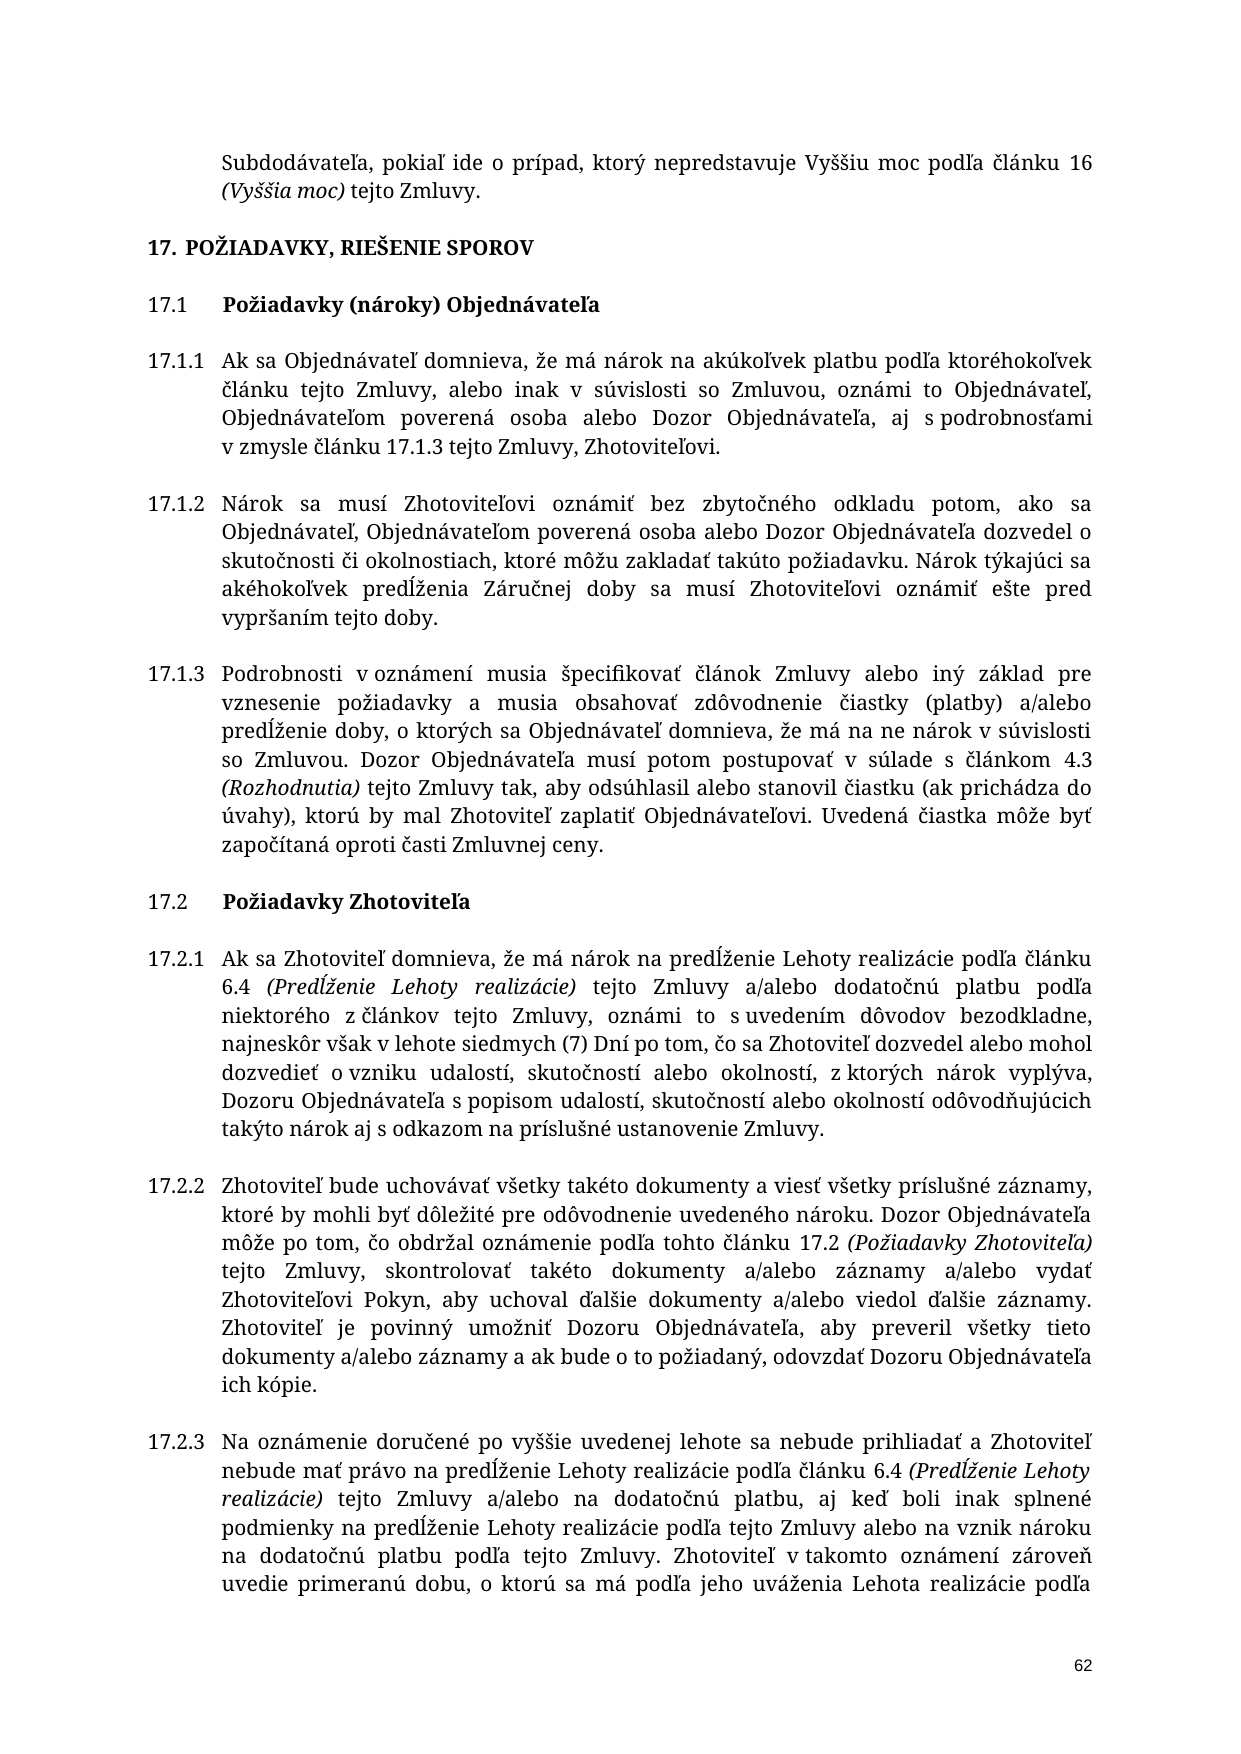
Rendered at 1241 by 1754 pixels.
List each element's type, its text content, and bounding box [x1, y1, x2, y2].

list Ak sa Objednávateľ domnieva, že má nárok na akúkoľvek platbu podľa ktoréhokoľvek článku tejto Zmluvy, alebo inak v súvislosti so Zmluvou, oznámi to Objednávateľ, Objednávateľom poverená osoba alebo Dozor Objednávateľa, aj s podrobnosťami v zmysle článku 17.1.3 tejto Zmluvy, Zhotoviteľovi. [148, 347, 1093, 460]
list Požiadavky (nároky) Objednávateľa [148, 290, 1093, 318]
list Zhotoviteľ bude uchovávať všetky takéto dokumenty a viesť všetky príslušné záznamy, ktoré by mohli byť dôležité pre odôvodnenie uvedeného nároku. Dozor Objednávateľa môže po tom, čo obdržal oznámenie podľa tohto článku 17.2 (Požiadavky Zhotoviteľa) tejto Zmluvy, skontrolovať takéto dokumenty a/alebo záznamy a/alebo vydať Zhotoviteľovi Pokyn, aby uchoval ďalšie dokumenty a/alebo viedol ďalšie záznamy. Zhotoviteľ je povinný umožniť Dozoru Objednávateľa, aby preveril všetky tieto dokumenty a/alebo záznamy a ak bude o to požiadaný, odovzdať Dozoru Objednávateľa ich kópie. [148, 1171, 1093, 1399]
list Požiadavky Zhotoviteľa [148, 887, 1093, 915]
list Nárok sa musí Zhotoviteľovi oznámiť bez zbytočného odkladu potom, ako sa Objednávateľ, Objednávateľom poverená osoba alebo Dozor Objednávateľa dozvedel o skutočnosti či okolnostiach, ktoré môžu zakladať takúto požiadavku. Nárok týkajúci sa akéhokoľvek predĺženia Záručnej doby sa musí Zhotoviteľovi oznámiť ešte pred vypršaním tejto doby. [148, 489, 1093, 631]
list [148, 1427, 1093, 1598]
list Podrobnosti v oznámení musia špecifikovať článok Zmluvy alebo iný základ pre vznesenie požiadavky a musia obsahovať zdôvodnenie čiastky (platby) a/alebo predĺženie doby, o ktorých sa Objednávateľ domnieva, že má na ne nárok v súvislosti so Zmluvou. Dozor Objednávateľa musí potom postupovať v súlade s článkom 4.3 (Rozhodnutia) tejto Zmluvy tak, aby odsúhlasil alebo stanovil čiastku (ak prichádza do úvahy), ktorú by mal Zhotoviteľ zaplatiť Objednávateľovi. Uvedená čiastka môže byť započítaná oproti časti Zmluvnej ceny. [148, 659, 1093, 858]
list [148, 148, 1093, 204]
list POŽIADAVKY, RIEŠENIE SPOROV [148, 233, 1093, 261]
list Ak sa Zhotoviteľ domnieva, že má nárok na predĺženie Lehoty realizácie podľa článku 6.4 (Predĺženie Lehoty realizácie) tejto Zmluvy a/alebo dodatočnú platbu podľa niektorého z článkov tejto Zmluvy, oznámi to s uvedením dôvodov bezodkladne, najneskôr však v lehote siedmych (7) Dní po tom, čo sa Zhotoviteľ dozvedel alebo mohol dozvedieť o vzniku udalostí, skutočností alebo okolností, z ktorých nárok vyplýva, Dozoru Objednávateľa s popisom udalostí, skutočností alebo okolností odôvodňujúcich takýto nárok aj s odkazom na príslušné ustanovenie Zmluvy. [148, 944, 1093, 1143]
